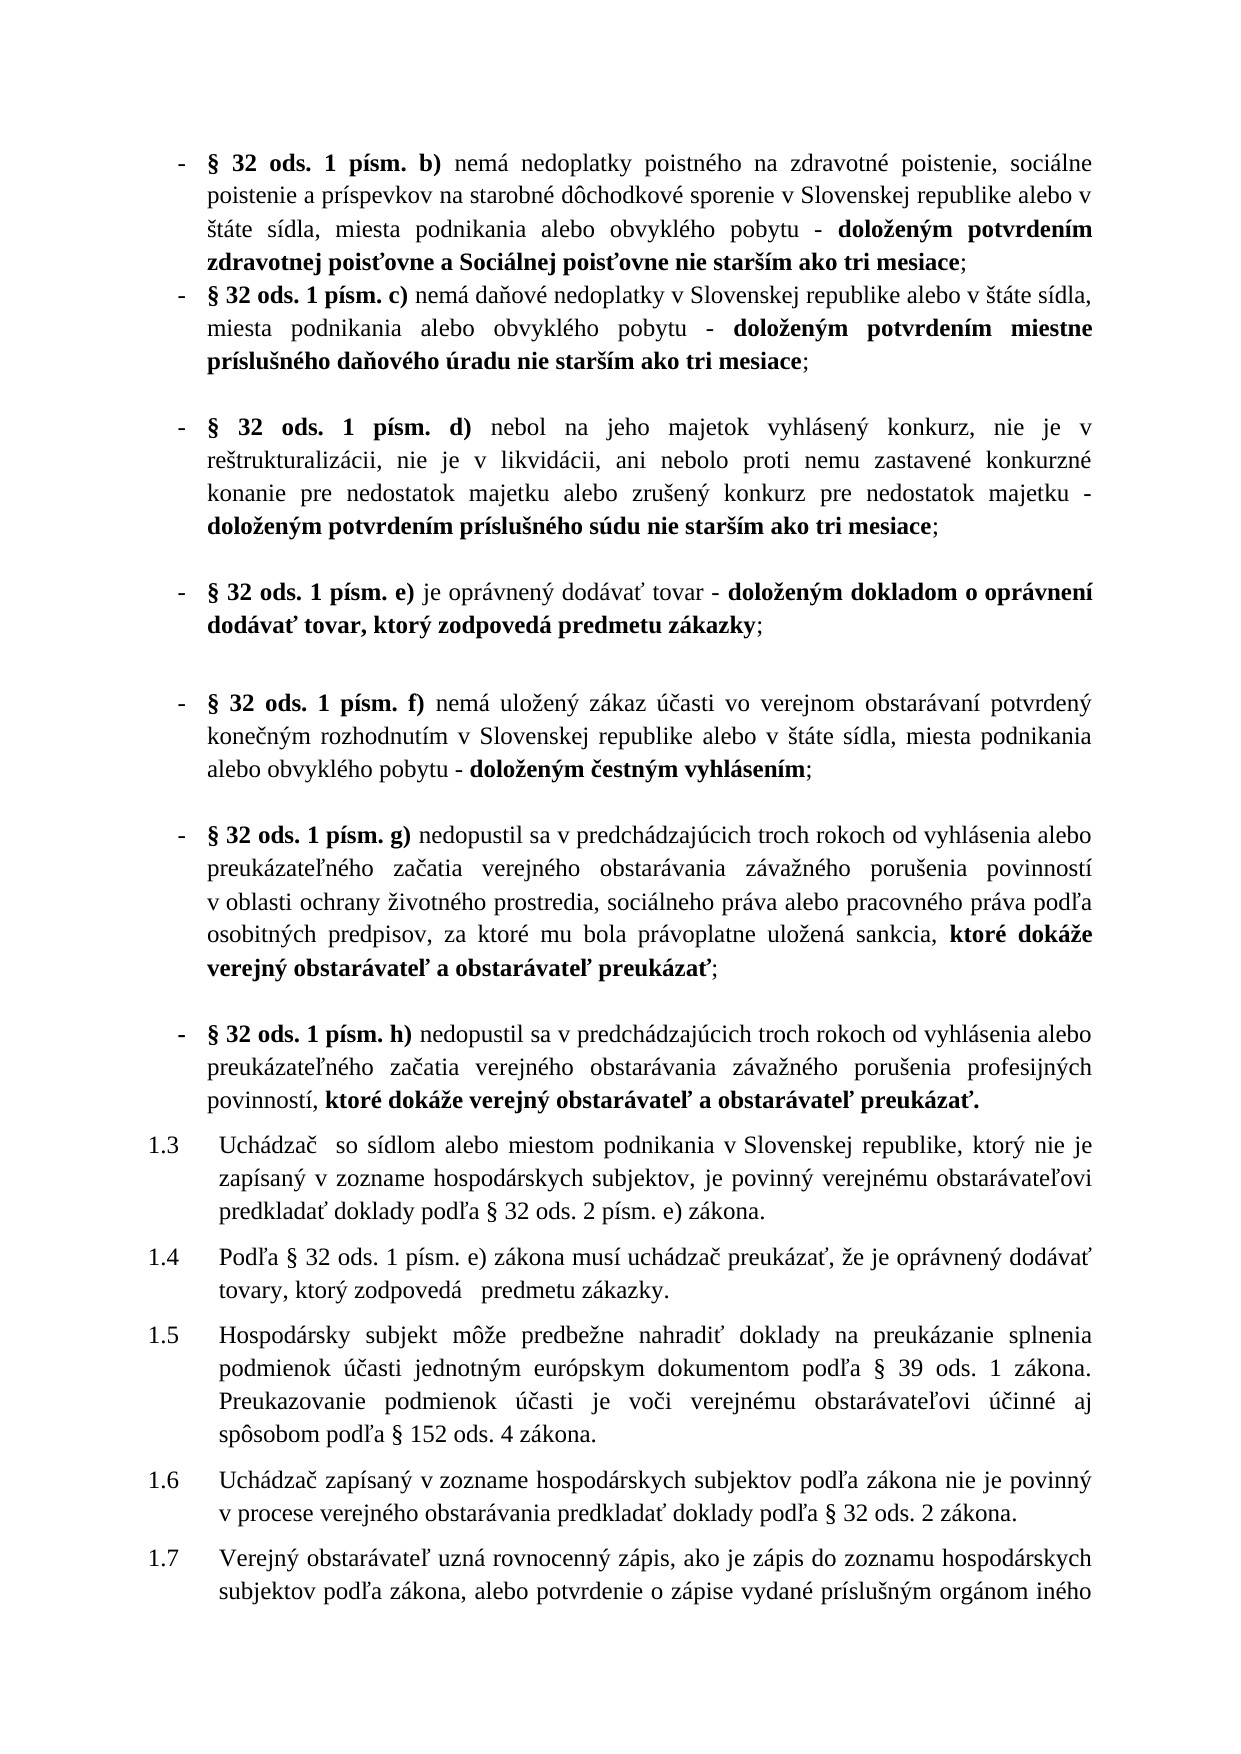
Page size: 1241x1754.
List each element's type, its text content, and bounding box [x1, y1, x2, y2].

list Uchádzač so sídlom alebo miestom podnikania v Slovenskej republike, ktorý nie je zapísaný v zozname hospodárskych subjektov, je povinný verejnému obstarávateľovi predkladať doklady podľa § 32 ods. 2 písm. e) zákona. [148, 1130, 1093, 1225]
list § 32 ods. 1 písm. e) je oprávnený dodávať tovar - doloženým dokladom o oprávnení dodávať tovar, ktorý zodpovedá predmetu zákazky; [177, 577, 1093, 639]
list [148, 1543, 1093, 1605]
list Podľa § 32 ods. 1 písm. e) zákona musí uchádzač preukázať, že je oprávnený dodávať tovary, ktorý zodpovedá predmetu zákazky. [148, 1242, 1093, 1303]
list § 32 ods. 1 písm. f) nemá uložený zákaz účasti vo verejnom obstarávaní potvrdený konečným rozhodnutím v Slovenskej republike alebo v štáte sídla, miesta podnikania alebo obvyklého pobytu - doloženým čestným vyhlásením; [177, 688, 1093, 783]
list § 32 ods. 1 písm. g) nedopustil sa v predchádzajúcich troch rokoch od vyhlásenia alebo preukázateľného začatia verejného obstarávania závažného porušenia povinností v oblasti ochrany životného prostredia, sociálneho práva alebo pracovného práva podľa osobitných predpisov, za ktoré mu bola právoplatne uložená sankcia, ktoré dokáže verejný obstarávateľ a obstarávateľ preukázať; [177, 821, 1093, 981]
list § 32 ods. 1 písm. b) nemá nedoplatky poistného na zdravotné poistenie, sociálne poistenie a príspevkov na starobné dôchodkové sporenie v Slovenskej republike alebo v štáte sídla, miesta podnikania alebo obvyklého pobytu - doloženým potvrdením zdravotnej poisťovne a Sociálnej poisťovne nie starším ako tri mesiace; [177, 148, 1093, 275]
list § 32 ods. 1 písm. c) nemá daňové nedoplatky v Slovenskej republike alebo v štáte sídla, miesta podnikania alebo obvyklého pobytu - doloženým potvrdením miestne príslušného daňového úradu nie starším ako tri mesiace; [177, 280, 1093, 374]
list § 32 ods. 1 písm. h) nedopustil sa v predchádzajúcich troch rokoch od vyhlásenia alebo preukázateľného začatia verejného obstarávania závažného porušenia profesijných povinností, ktoré dokáže verejný obstarávateľ a obstarávateľ preukázať. [177, 1019, 1093, 1113]
list § 32 ods. 1 písm. d) nebol na jeho majetok vyhlásený konkurz, nie je v reštrukturalizácii, nie je v likvidácii, ani nebolo proti nemu zastavené konkurzné konanie pre nedostatok majetku alebo zrušený konkurz pre nedostatok majetku - doloženým potvrdením príslušného súdu nie starším ako tri mesiace; [177, 412, 1093, 539]
list Uchádzač zapísaný v zozname hospodárskych subjektov podľa zákona nie je povinný v procese verejného obstarávania predkladať doklady podľa § 32 ods. 2 zákona. [148, 1465, 1093, 1527]
list Hospodársky subjekt môže predbežne nahradiť doklady na preukázanie splnenia podmienok účasti jednotným európskym dokumentom podľa § 39 ods. 1 zákona. Preukazovanie podmienok účasti je voči verejnému obstarávateľovi účinné aj spôsobom podľa § 152 ods. 4 zákona. [148, 1320, 1093, 1448]
